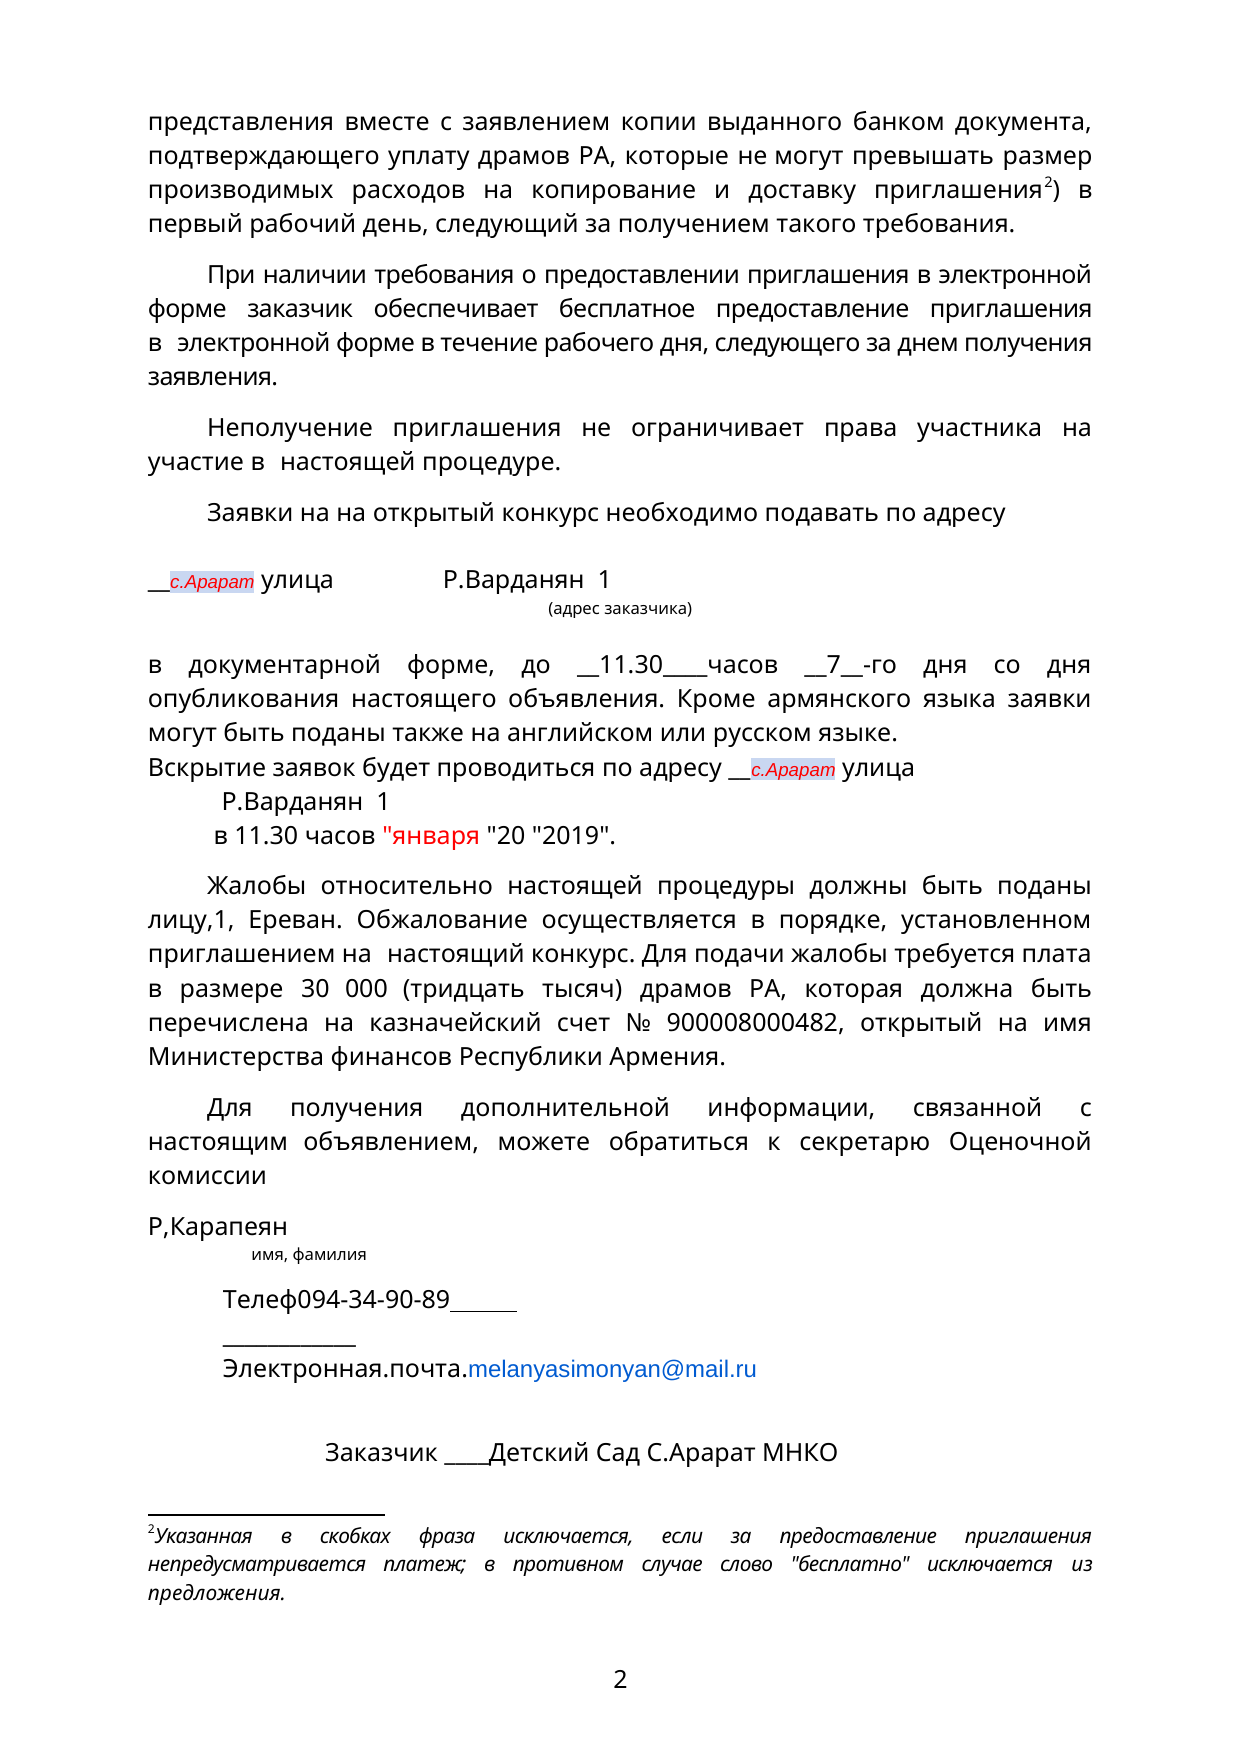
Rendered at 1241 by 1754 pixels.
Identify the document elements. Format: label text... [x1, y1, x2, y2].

text (адрес заказчика) [148, 596, 1092, 619]
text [148, 103, 1092, 240]
text Заказчик ____Детский Сад С.Арарат МНКО [325, 1435, 1092, 1469]
text Жалобы относительно настоящей процедуры должны быть поданы лицу,1, Ереван. Обжалование осуществляется в порядке, установленном приглашением на настоящий конкурс. Для подачи жалобы требуется плата в размере 30 000 (тридцать тысяч) драмов РА, которая должна быть перечислена на казначейский счет № 900008000482, открытый на имя Министерства финансов Республики Армения. [148, 868, 1092, 1073]
text Для получения дополнительной информации, связанной с настоящим объявлением, можете обратиться к секретарю Оценочной комиссии [148, 1090, 1092, 1192]
text Заявки на на открытый конкурс необходимо подавать по адресу [148, 494, 1092, 528]
text имя, фамилия [251, 1243, 1092, 1266]
text Вскрытие заявок будет проводиться по адресу __с.Арарат улица Р.Варданян 1 [148, 749, 1092, 817]
text в 11.30 часов "января "20 "2019". [148, 817, 1092, 851]
text ____________ [148, 1316, 1092, 1350]
text Телеф094-34-90-89 [148, 1282, 1092, 1316]
text Электронная.почта.melanyasimonyan@mail.ru [148, 1350, 1092, 1384]
text Р,Карапеян [148, 1209, 1092, 1243]
text При наличии требования о предоставлении приглашения в электронной форме заказчик обеспечивает бесплатное предоставление приглашения в электронной форме в течение рабочего дня, следующего за днем получения заявления. [148, 256, 1092, 393]
text Неполучение приглашения не ограничивает права участника на участие в настоящей процедуре. [148, 409, 1092, 478]
text в документарной форме, до __11.30____часов __7__-го дня со дня опубликования настоящего объявления. Кроме армянского языка заявки могут быть поданы также на английском или русском языке. [148, 647, 1092, 749]
text __с.Арарат улица Р.Варданян 1 [148, 562, 1092, 596]
